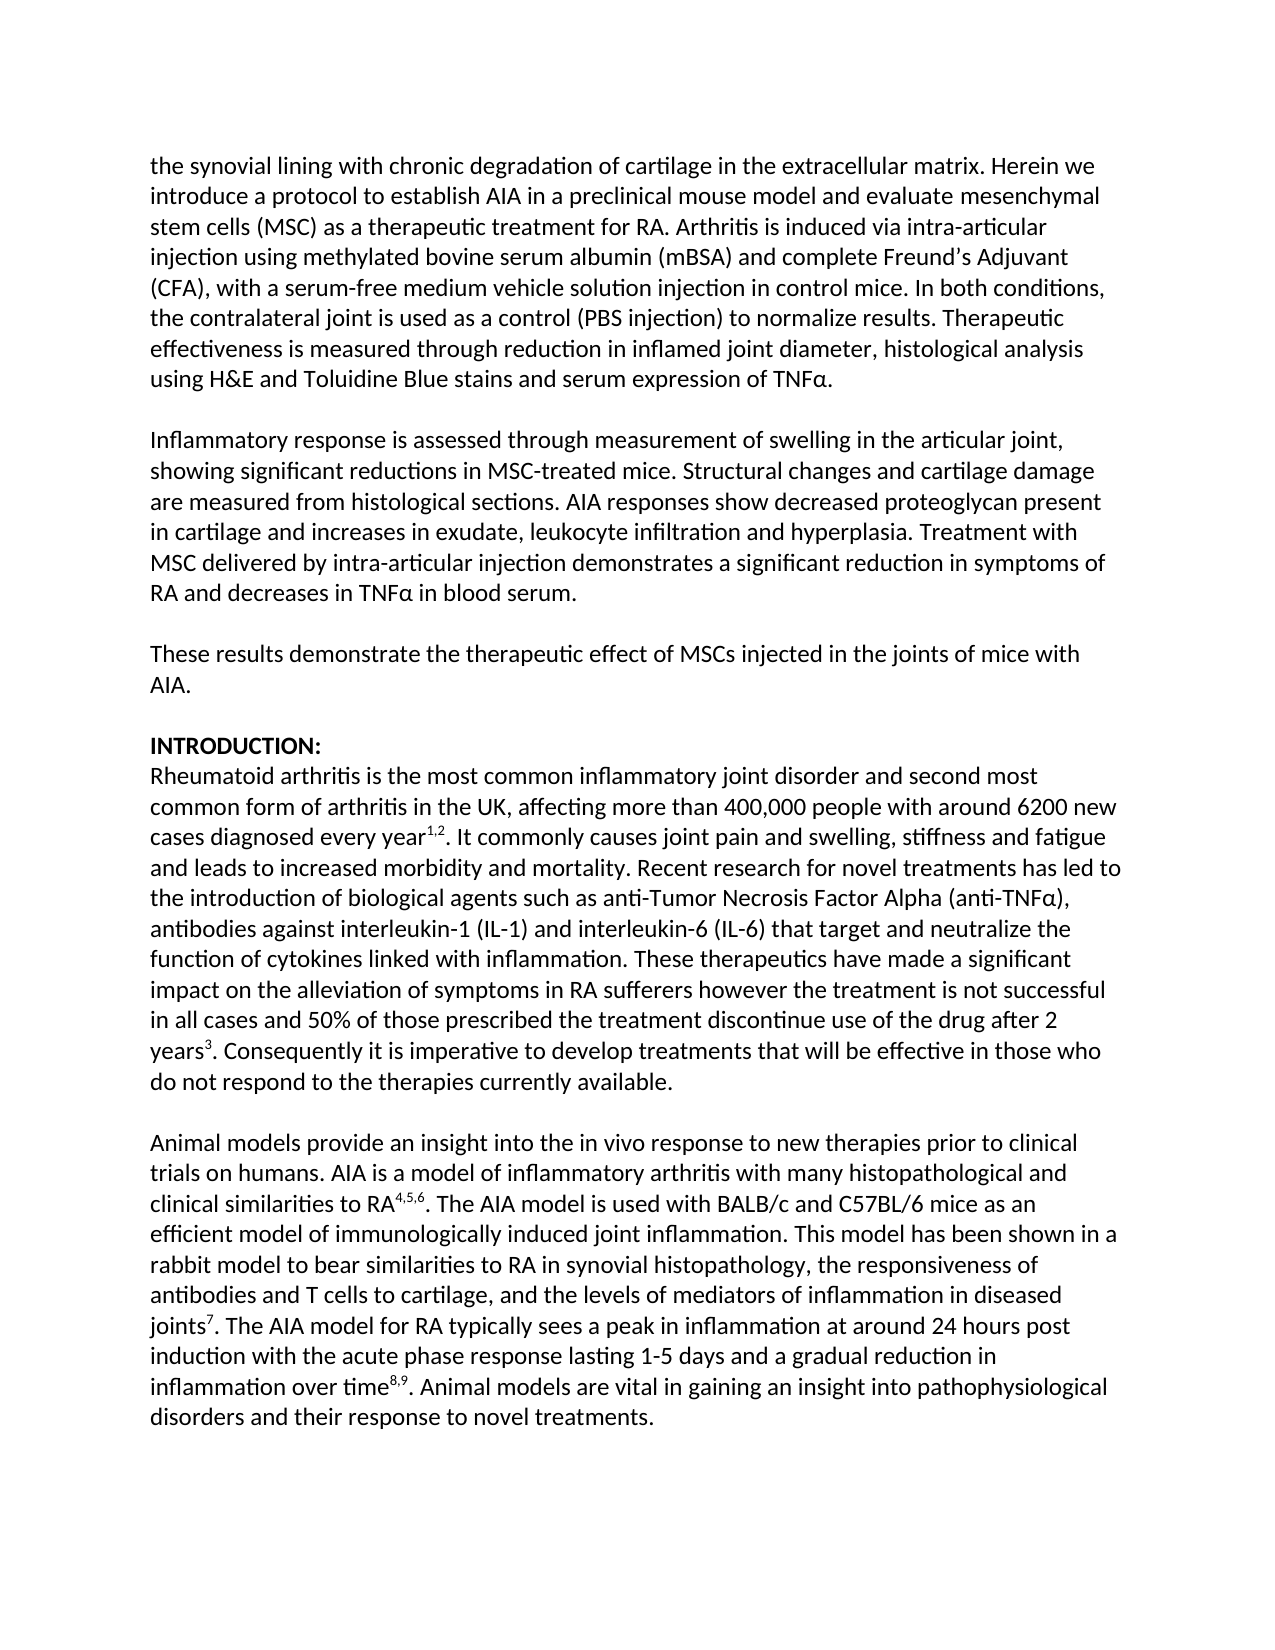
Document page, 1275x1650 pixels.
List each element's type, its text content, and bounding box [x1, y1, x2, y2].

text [150, 150, 1125, 394]
text These results demonstrate the therapeutic effect of MSCs injected in the joints of mice with AIA. [150, 638, 1125, 699]
text Inflammatory response is assessed through measurement of swelling in the articular joint, showing significant reductions in MSC-treated mice. Structural changes and cartilage damage are measured from histological sections. AIA responses show decreased proteoglycan present in cartilage and increases in exudate, leukocyte infiltration and hyperplasia. Treatment with MSC delivered by intra-articular injection demonstrates a significant reduction in symptoms of RA and decreases in TNFα in blood serum. [150, 425, 1125, 608]
text INTRODUCTION: [150, 730, 1125, 760]
text Animal models provide an insight into the in vivo response to new therapies prior to clinical trials on humans. AIA is a model of inflammatory arthritis with many histopathological and clinical similarities to RA4,5,6. The AIA model is used with BALB/c and C57BL/6 mice as an efficient model of immunologically induced joint inflammation. This model has been shown in a rabbit model to bear similarities to RA in synovial histopathology, the responsiveness of antibodies and T cells to cartilage, and the levels of mediators of inflammation in diseased joints7. The AIA model for RA typically sees a peak in inflammation at around 24 hours post induction with the acute phase response lasting 1-5 days and a gradual reduction in inflammation over time8,9. Animal models are vital in gaining an insight into pathophysiological disorders and their response to novel treatments. [150, 1127, 1125, 1432]
text Rheumatoid arthritis is the most common inflammatory joint disorder and second most common form of arthritis in the UK, affecting more than 400,000 people with around 6200 new cases diagnosed every year1,2. It commonly causes joint pain and swelling, stiffness and fatigue and leads to increased morbidity and mortality. Recent research for novel treatments has led to the introduction of biological agents such as anti-Tumor Necrosis Factor Alpha (anti-TNFα), antibodies against interleukin-1 (IL-1) and interleukin-6 (IL-6) that target and neutralize the function of cytokines linked with inflammation. These therapeutics have made a significant impact on the alleviation of symptoms in RA sufferers however the treatment is not successful in all cases and 50% of those prescribed the treatment discontinue use of the drug after 2 years3. Consequently it is imperative to develop treatments that will be effective in those who do not respond to the therapies currently available. [150, 760, 1125, 1096]
